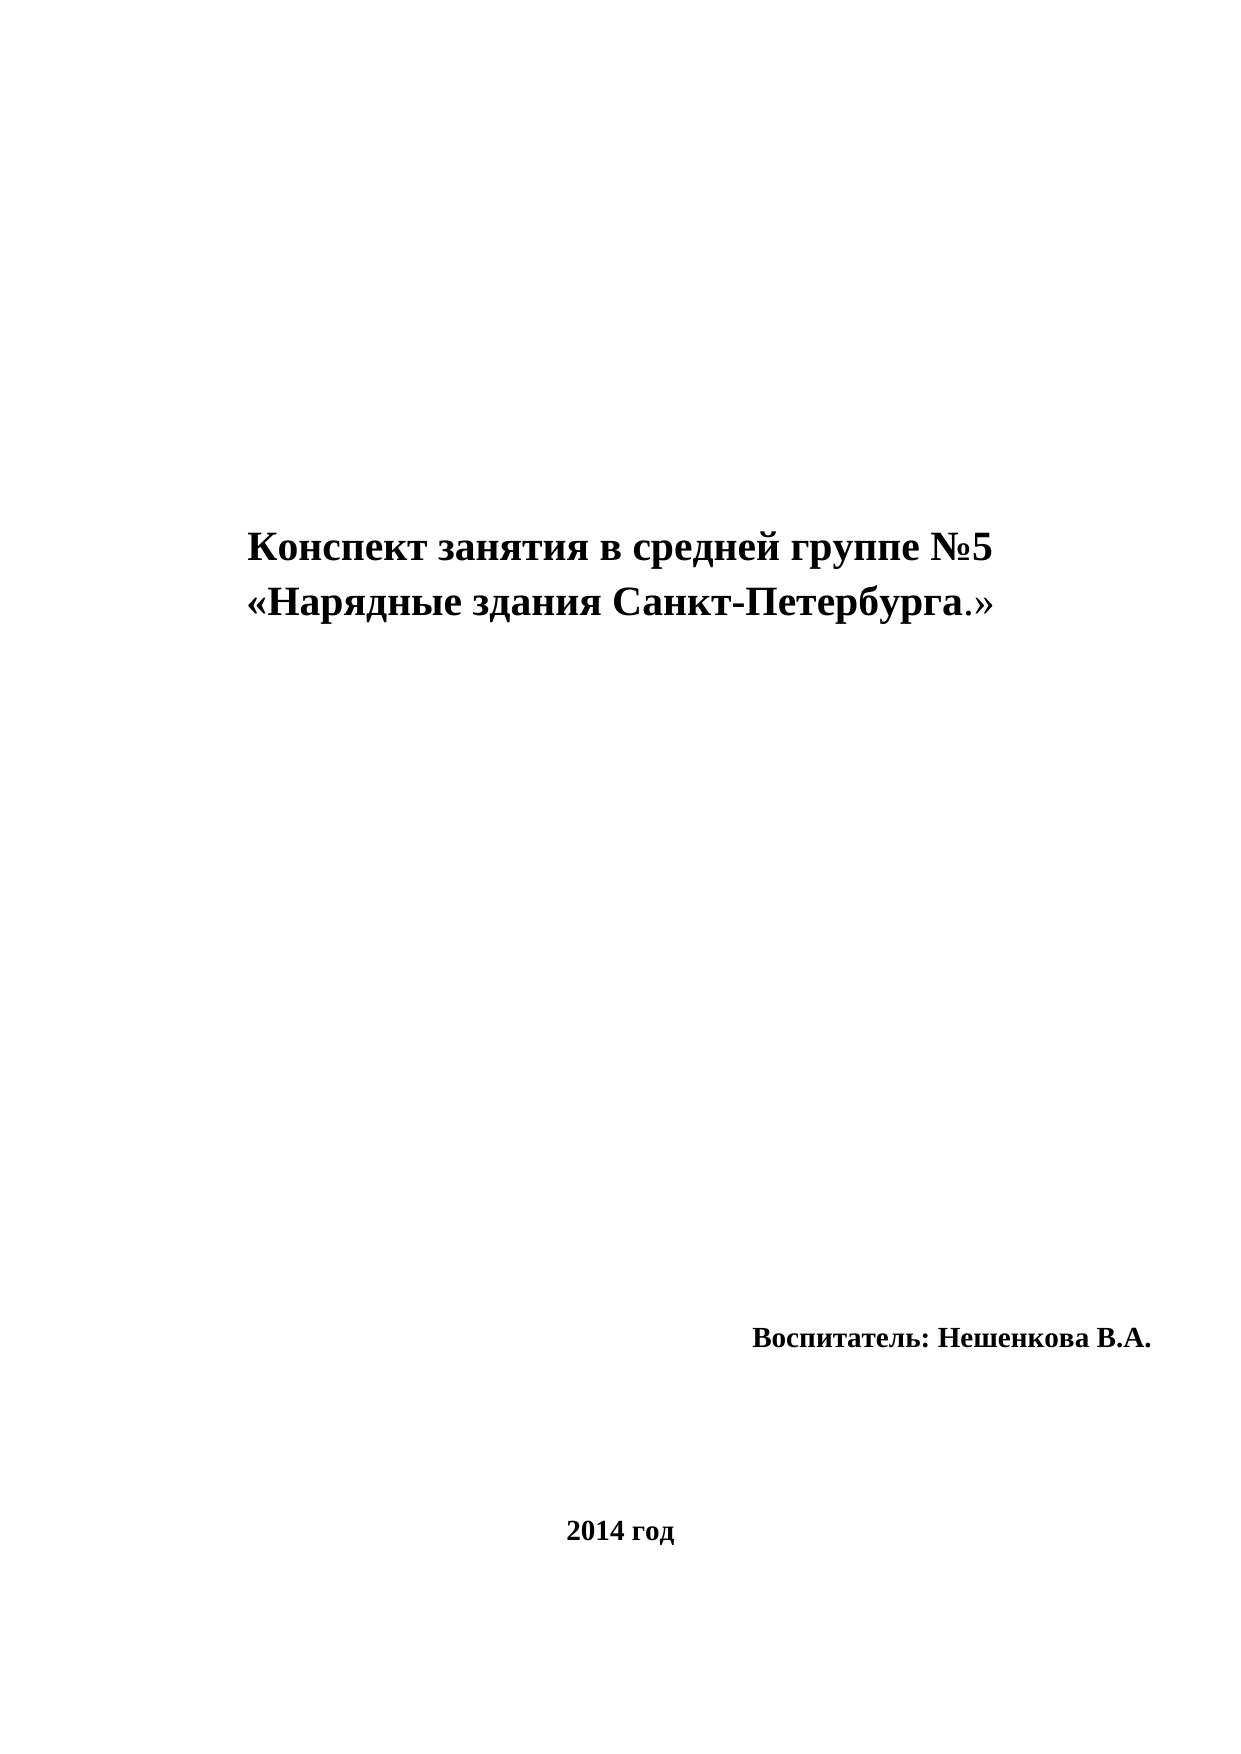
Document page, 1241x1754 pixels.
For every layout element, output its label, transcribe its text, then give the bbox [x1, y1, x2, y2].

text Конспект занятия в средней группе №5 [89, 522, 1152, 569]
text Воспитатель: Нешенкова В.А. [89, 1320, 1152, 1354]
text «Нарядные здания Санкт-Петербурга.» [89, 577, 1152, 625]
text 2014 год [89, 1513, 1152, 1546]
